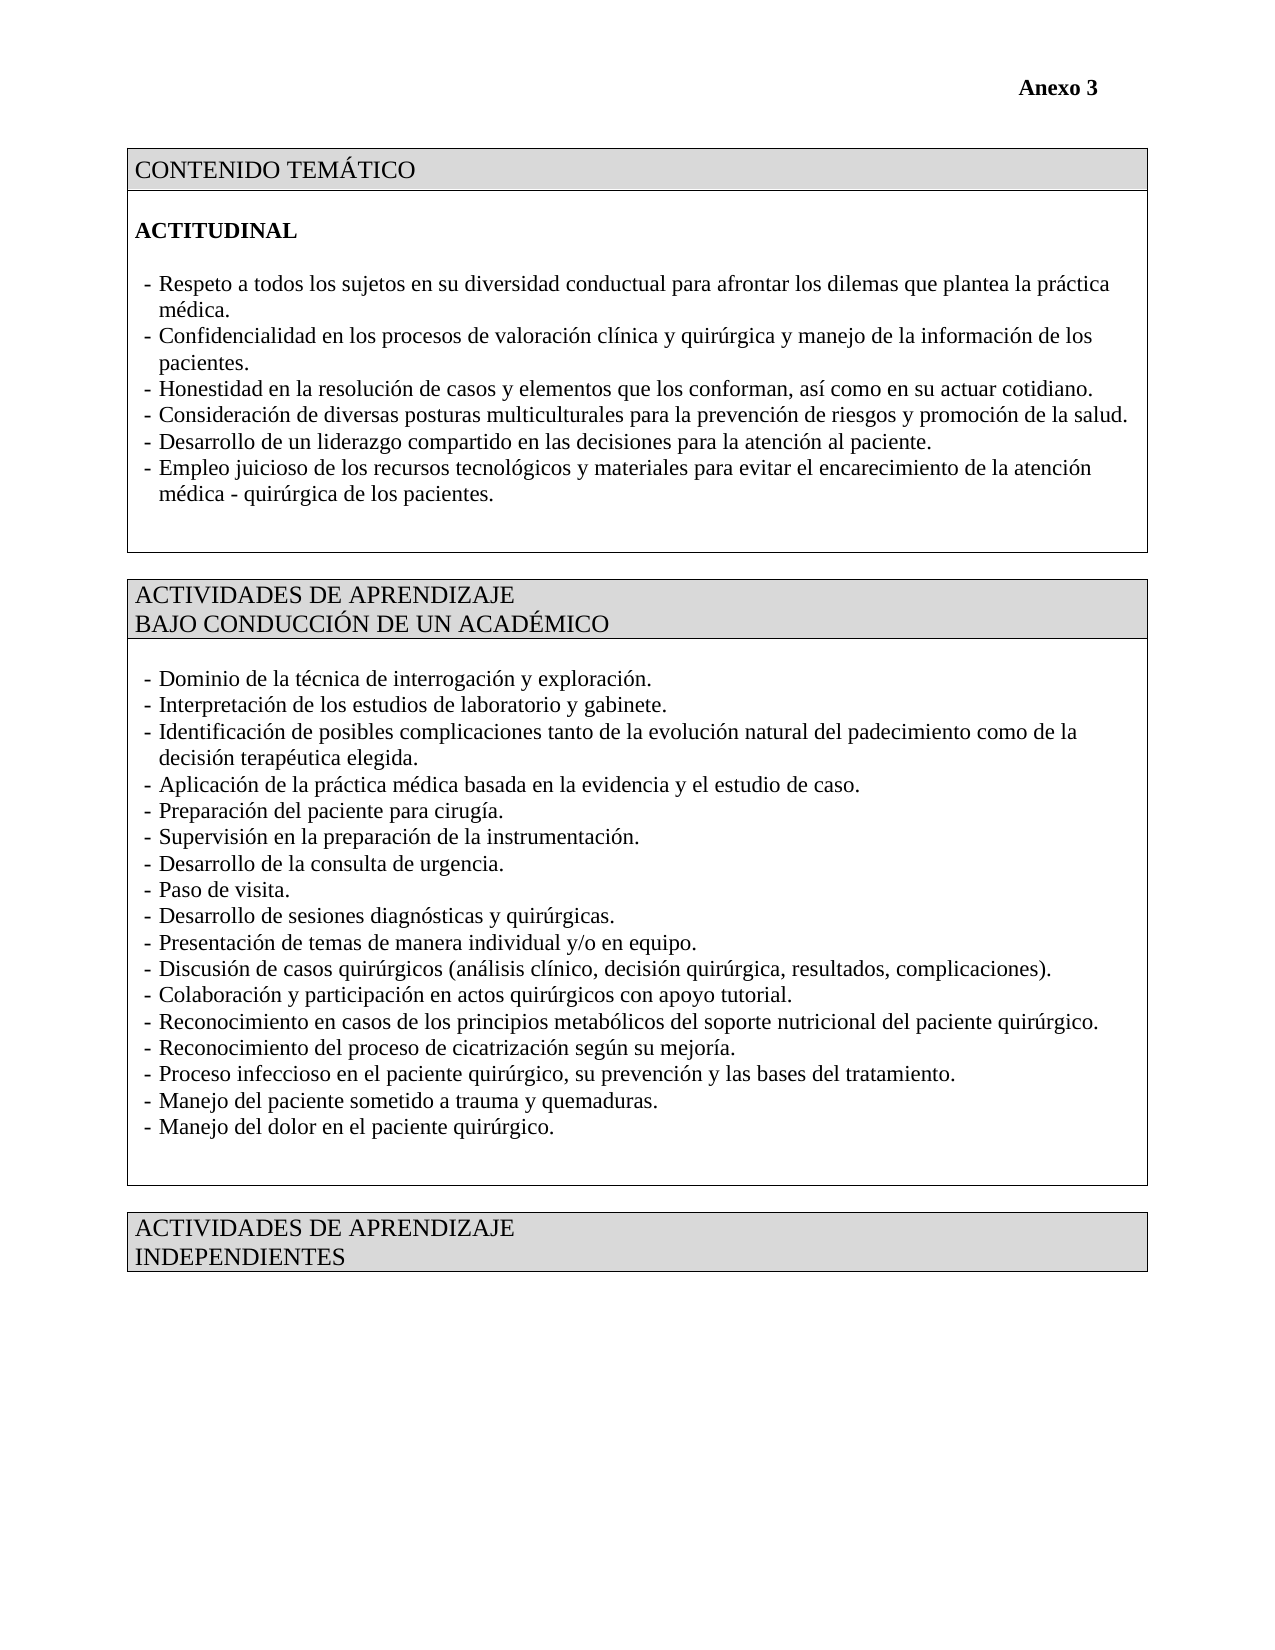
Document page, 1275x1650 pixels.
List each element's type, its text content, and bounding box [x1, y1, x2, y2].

table_cell Dominio de la técnica de interrogación y exploración. Interpretación de los estudios de laboratorio y gabinete. Identificación de posibles complicaciones tanto de la evolución natural del padecimiento como de la decisión terapéutica elegida. Aplicación de la práctica médica basada en la evidencia y el estudio de caso. Preparación del paciente para cirugía. Supervisión en la preparación de la instrumentación. Desarrollo de la consulta de urgencia. Paso de visita. Desarrollo de sesiones diagnósticas y quirúrgicas. Presentación de temas de manera individual y/o en equipo. Discusión de casos quirúrgicos (análisis clínico, decisión quirúrgica, resultados, complicaciones). Colaboración y participación en actos quirúrgicos con apoyo tutorial. Reconocimiento en casos de los principios metabólicos del soporte nutricional del paciente quirúrgico. Reconocimiento del proceso de cicatrización según su mejoría. Proceso infeccioso en el paciente quirúrgico, su prevención y las bases del tratamiento. Manejo del paciente sometido a trauma y quemaduras. Manejo del dolor en el paciente quirúrgico. [128, 639, 1147, 1185]
table_cell ACTITUDINAL Respeto a todos los sujetos en su diversidad conductual para afrontar los dilemas que plantea la práctica médica. Confidencialidad en los procesos de valoración clínica y quirúrgica y manejo de la información de los pacientes. Honestidad en la resolución de casos y elementos que los conforman, así como en su actuar cotidiano. Consideración de diversas posturas multiculturales para la prevención de riesgos y promoción de la salud. Desarrollo de un liderazgo compartido en las decisiones para la atención al paciente. Empleo juicioso de los recursos tecnológicos y materiales para evitar el encarecimiento de la atención médica - quirúrgica de los pacientes. [128, 191, 1147, 552]
table_header ACTIVIDADES DE APRENDIZAJE INDEPENDIENTES [128, 1213, 1147, 1271]
table_header CONTENIDO TEMÁTICO [128, 149, 1147, 189]
table_header ACTIVIDADES DE APRENDIZAJE BAJO CONDUCCIÓN DE UN ACADÉMICO [128, 580, 1147, 638]
